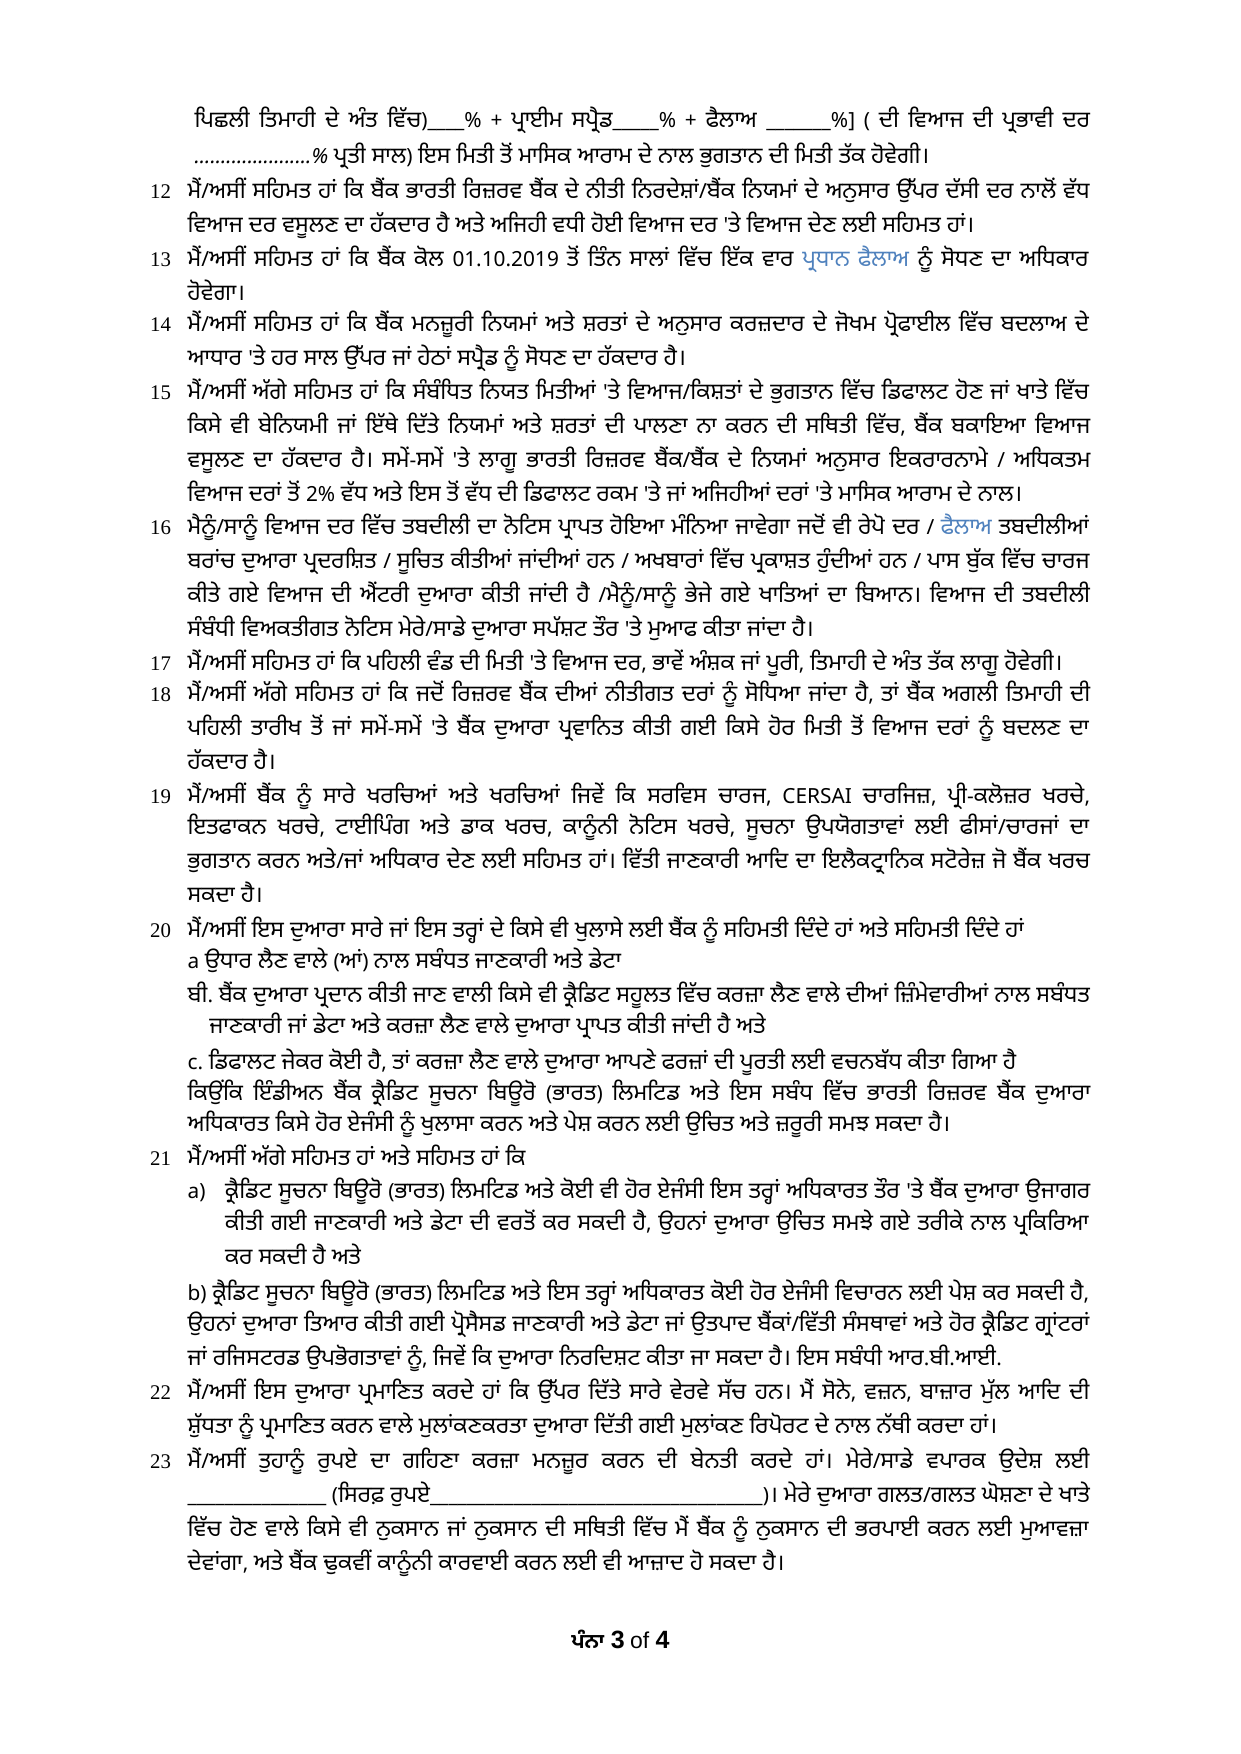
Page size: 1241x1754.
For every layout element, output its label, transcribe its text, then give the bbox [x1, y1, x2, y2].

list ਮੈਂ/ਅਸੀਂ ਅੱਗੇ ਸਹਿਮਤ ਹਾਂ ਕਿ ਜਦੋਂ ਰਿਜ਼ਰਵ ਬੈਂਕ ਦੀਆਂ ਨੀਤੀਗਤ ਦਰਾਂ ਨੂੰ ਸੋਧਿਆ ਜਾਂਦਾ ਹੈ, ਤਾਂ ਬੈਂਕ ਅਗਲੀ ਤਿਮਾਹੀ ਦੀ ਪਹਿਲੀ ਤਾਰੀਖ ਤੋਂ ਜਾਂ ਸਮੇਂ-ਸਮੇਂ 'ਤੇ ਬੈਂਕ ਦੁਆਰਾ ਪ੍ਰਵਾਨਿਤ ਕੀਤੀ ਗਈ ਕਿਸੇ ਹੋਰ ਮਿਤੀ ਤੋਂ ਵਿਆਜ ਦਰਾਂ ਨੂੰ ਬਦਲਣ ਦਾ ਹੱਕਦਾਰ ਹੈ। [150, 677, 1090, 778]
text ਬੀ. ਬੈਂਕ ਦੁਆਰਾ ਪ੍ਰਦਾਨ ਕੀਤੀ ਜਾਣ ਵਾਲੀ ਕਿਸੇ ਵੀ ਕ੍ਰੈਡਿਟ ਸਹੂਲਤ ਵਿੱਚ ਕਰਜ਼ਾ ਲੈਣ ਵਾਲੇ ਦੀਆਂ ਜ਼ਿੰਮੇਵਾਰੀਆਂ ਨਾਲ ਸਬੰਧਤ ਜਾਣਕਾਰੀ ਜਾਂ ਡੇਟਾ ਅਤੇ ਕਰਜ਼ਾ ਲੈਣ ਵਾਲੇ ਦੁਆਰਾ ਪ੍ਰਾਪਤ ਕੀਤੀ ਜਾਂਦੀ ਹੈ ਅਤੇ [187, 978, 1090, 1043]
list ਮੈਂ/ਅਸੀਂ ਸਹਿਮਤ ਹਾਂ ਕਿ ਬੈਂਕ ਭਾਰਤੀ ਰਿਜ਼ਰਵ ਬੈਂਕ ਦੇ ਨੀਤੀ ਨਿਰਦੇਸ਼ਾਂ/ਬੈਂਕ ਨਿਯਮਾਂ ਦੇ ਅਨੁਸਾਰ ਉੱਪਰ ਦੱਸੀ ਦਰ ਨਾਲੋਂ ਵੱਧ ਵਿਆਜ ਦਰ ਵਸੂਲਣ ਦਾ ਹੱਕਦਾਰ ਹੈ ਅਤੇ ਅਜਿਹੀ ਵਧੀ ਹੋਈ ਵਿਆਜ ਦਰ 'ਤੇ ਵਿਆਜ ਦੇਣ ਲਈ ਸਹਿਮਤ ਹਾਂ। [150, 174, 1090, 242]
list ਮੈਂ/ਅਸੀਂ ਤੁਹਾਨੂੰ ਰੁਪਏ ਦਾ ਗਹਿਣਾ ਕਰਜ਼ਾ ਮਨਜ਼ੂਰ ਕਰਨ ਦੀ ਬੇਨਤੀ ਕਰਦੇ ਹਾਂ। ਮੇਰੇ/ਸਾਡੇ ਵਪਾਰਕ ਉਦੇਸ਼ ਲਈ _______________ (ਸਿਰਫ਼ ਰੁਪਏ____________________________________)। ਮੇਰੇ ਦੁਆਰਾ ਗਲਤ/ਗਲਤ ਘੋਸ਼ਣਾ ਦੇ ਖਾਤੇ ਵਿੱਚ ਹੋਣ ਵਾਲੇ ਕਿਸੇ ਵੀ ਨੁਕਸਾਨ ਜਾਂ ਨੁਕਸਾਨ ਦੀ ਸਥਿਤੀ ਵਿੱਚ ਮੈਂ ਬੈਂਕ ਨੂੰ ਨੁਕਸਾਨ ਦੀ ਭਰਪਾਈ ਕਰਨ ਲਈ ਮੁਆਵਜ਼ਾ ਦੇਵਾਂਗਾ, ਅਤੇ ਬੈਂਕ ਢੁਕਵੀਂ ਕਾਨੂੰਨੀ ਕਾਰਵਾਈ ਕਰਨ ਲਈ ਵੀ ਆਜ਼ਾਦ ਹੋ ਸਕਦਾ ਹੈ। [150, 1444, 1090, 1580]
list ਮੈਂ/ਅਸੀਂ ਬੈਂਕ ਨੂੰ ਸਾਰੇ ਖਰਚਿਆਂ ਅਤੇ ਖਰਚਿਆਂ ਜਿਵੇਂ ਕਿ ਸਰਵਿਸ ਚਾਰਜ, CERSAI ਚਾਰਜਿਜ਼, ਪ੍ਰੀ-ਕਲੋਜ਼ਰ ਖਰਚੇ, ਇਤਫਾਕਨ ਖਰਚੇ, ਟਾਈਪਿੰਗ ਅਤੇ ਡਾਕ ਖਰਚ, ਕਾਨੂੰਨੀ ਨੋਟਿਸ ਖਰਚੇ, ਸੂਚਨਾ ਉਪਯੋਗਤਾਵਾਂ ਲਈ ਫੀਸਾਂ/ਚਾਰਜਾਂ ਦਾ ਭੁਗਤਾਨ ਕਰਨ ਅਤੇ/ਜਾਂ ਅਧਿਕਾਰ ਦੇਣ ਲਈ ਸਹਿਮਤ ਹਾਂ। ਵਿੱਤੀ ਜਾਣਕਾਰੀ ਆਦਿ ਦਾ ਇਲੈਕਟ੍ਰਾਨਿਕ ਸਟੋਰੇਜ਼ ਜੋ ਬੈਂਕ ਖਰਚ ਸਕਦਾ ਹੈ। [150, 778, 1090, 911]
list ਮੈਂ/ਅਸੀਂ ਸਹਿਮਤ ਹਾਂ ਕਿ ਬੈਂਕ ਮਨਜ਼ੂਰੀ ਨਿਯਮਾਂ ਅਤੇ ਸ਼ਰਤਾਂ ਦੇ ਅਨੁਸਾਰ ਕਰਜ਼ਦਾਰ ਦੇ ਜੋਖਮ ਪ੍ਰੋਫਾਈਲ ਵਿੱਚ ਬਦਲਾਅ ਦੇ ਆਧਾਰ 'ਤੇ ਹਰ ਸਾਲ ਉੱਪਰ ਜਾਂ ਹੇਠਾਂ ਸਪ੍ਰੈਡ ਨੂੰ ਸੋਧਣ ਦਾ ਹੱਕਦਾਰ ਹੈ। [150, 307, 1090, 375]
list ਮੈਂ/ਅਸੀਂ ਸਹਿਮਤ ਹਾਂ ਕਿ ਪਹਿਲੀ ਵੰਡ ਦੀ ਮਿਤੀ 'ਤੇ ਵਿਆਜ ਦਰ, ਭਾਵੇਂ ਅੰਸ਼ਕ ਜਾਂ ਪੂਰੀ, ਤਿਮਾਹੀ ਦੇ ਅੰਤ ਤੱਕ ਲਾਗੂ ਹੋਵੇਗੀ। [150, 646, 1090, 677]
list ਮੈਨੂੰ/ਸਾਨੂੰ ਵਿਆਜ ਦਰ ਵਿੱਚ ਤਬਦੀਲੀ ਦਾ ਨੋਟਿਸ ਪ੍ਰਾਪਤ ਹੋਇਆ ਮੰਨਿਆ ਜਾਵੇਗਾ ਜਦੋਂ ਵੀ ਰੇਪੋ ਦਰ / ਫੈਲਾਅ ਤਬਦੀਲੀਆਂ ਬਰਾਂਚ ਦੁਆਰਾ ਪ੍ਰਦਰਸ਼ਿਤ / ਸੂਚਿਤ ਕੀਤੀਆਂ ਜਾਂਦੀਆਂ ਹਨ / ਅਖਬਾਰਾਂ ਵਿੱਚ ਪ੍ਰਕਾਸ਼ਤ ਹੁੰਦੀਆਂ ਹਨ / ਪਾਸ ਬੁੱਕ ਵਿੱਚ ਚਾਰਜ ਕੀਤੇ ਗਏ ਵਿਆਜ ਦੀ ਐਂਟਰੀ ਦੁਆਰਾ ਕੀਤੀ ਜਾਂਦੀ ਹੈ /ਮੈਨੂੰ/ਸਾਨੂੰ ਭੇਜੇ ਗਏ ਖਾਤਿਆਂ ਦਾ ਬਿਆਨ। ਵਿਆਜ ਦੀ ਤਬਦੀਲੀ ਸੰਬੰਧੀ ਵਿਅਕਤੀਗਤ ਨੋਟਿਸ ਮੇਰੇ/ਸਾਡੇ ਦੁਆਰਾ ਸਪੱਸ਼ਟ ਤੌਰ 'ਤੇ ਮੁਆਫ ਕੀਤਾ ਜਾਂਦਾ ਹੈ। [150, 510, 1090, 646]
list ਮੈਂ/ਅਸੀਂ ਅੱਗੇ ਸਹਿਮਤ ਹਾਂ ਅਤੇ ਸਹਿਮਤ ਹਾਂ ਕਿ [150, 1141, 1090, 1172]
list ਮੈਂ/ਅਸੀਂ ਅੱਗੇ ਸਹਿਮਤ ਹਾਂ ਕਿ ਸੰਬੰਧਿਤ ਨਿਯਤ ਮਿਤੀਆਂ 'ਤੇ ਵਿਆਜ/ਕਿਸ਼ਤਾਂ ਦੇ ਭੁਗਤਾਨ ਵਿੱਚ ਡਿਫਾਲਟ ਹੋਣ ਜਾਂ ਖਾਤੇ ਵਿੱਚ ਕਿਸੇ ਵੀ ਬੇਨਿਯਮੀ ਜਾਂ ਇੱਥੇ ਦਿੱਤੇ ਨਿਯਮਾਂ ਅਤੇ ਸ਼ਰਤਾਂ ਦੀ ਪਾਲਣਾ ਨਾ ਕਰਨ ਦੀ ਸਥਿਤੀ ਵਿੱਚ, ਬੈਂਕ ਬਕਾਇਆ ਵਿਆਜ ਵਸੂਲਣ ਦਾ ਹੱਕਦਾਰ ਹੈ। ਸਮੇਂ-ਸਮੇਂ 'ਤੇ ਲਾਗੂ ਭਾਰਤੀ ਰਿਜ਼ਰਵ ਬੈਂਕ/ਬੈਂਕ ਦੇ ਨਿਯਮਾਂ ਅਨੁਸਾਰ ਇਕਰਾਰਨਾਮੇ / ਅਧਿਕਤਮ ਵਿਆਜ ਦਰਾਂ ਤੋਂ 2% ਵੱਧ ਅਤੇ ਇਸ ਤੋਂ ਵੱਧ ਦੀ ਡਿਫਾਲਟ ਰਕਮ 'ਤੇ ਜਾਂ ਅਜਿਹੀਆਂ ਦਰਾਂ 'ਤੇ ਮਾਸਿਕ ਆਰਾਮ ਦੇ ਨਾਲ। [150, 375, 1090, 510]
list ਮੈਂ/ਅਸੀਂ ਸਹਿਮਤ ਹਾਂ ਕਿ ਬੈਂਕ ਕੋਲ 01.10.2019 ਤੋਂ ਤਿੰਨ ਸਾਲਾਂ ਵਿੱਚ ਇੱਕ ਵਾਰ ਪ੍ਰਧਾਨ ਫੈਲਾਅ ਨੂੰ ਸੋਧਣ ਦਾ ਅਧਿਕਾਰ ਹੋਵੇਗਾ। [150, 242, 1090, 307]
list ਮੈਂ/ਅਸੀਂ ਇਸ ਦੁਆਰਾ ਸਾਰੇ ਜਾਂ ਇਸ ਤਰ੍ਹਾਂ ਦੇ ਕਿਸੇ ਵੀ ਖੁਲਾਸੇ ਲਈ ਬੈਂਕ ਨੂੰ ਸਹਿਮਤੀ ਦਿੰਦੇ ਹਾਂ ਅਤੇ ਸਹਿਮਤੀ ਦਿੰਦੇ ਹਾਂ [150, 913, 1090, 944]
text c. ਡਿਫਾਲਟ ਜੇਕਰ ਕੋਈ ਹੈ, ਤਾਂ ਕਰਜ਼ਾ ਲੈਣ ਵਾਲੇ ਦੁਆਰਾ ਆਪਣੇ ਫਰਜ਼ਾਂ ਦੀ ਪੂਰਤੀ ਲਈ ਵਚਨਬੱਧ ਕੀਤਾ ਗਿਆ ਹੈ [187, 1044, 1090, 1076]
text ਕਿਉਂਕਿ ਇੰਡੀਅਨ ਬੈਂਕ ਕ੍ਰੈਡਿਟ ਸੂਚਨਾ ਬਿਊਰੋ (ਭਾਰਤ) ਲਿਮਟਿਡ ਅਤੇ ਇਸ ਸਬੰਧ ਵਿੱਚ ਭਾਰਤੀ ਰਿਜ਼ਰਵ ਬੈਂਕ ਦੁਆਰਾ ਅਧਿਕਾਰਤ ਕਿਸੇ ਹੋਰ ਏਜੰਸੀ ਨੂੰ ਖੁਲਾਸਾ ਕਰਨ ਅਤੇ ਪੇਸ਼ ਕਰਨ ਲਈ ਉਚਿਤ ਅਤੇ ਜ਼ਰੂਰੀ ਸਮਝ ਸਕਦਾ ਹੈ। [187, 1076, 1090, 1141]
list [150, 103, 1090, 173]
text a ਉਧਾਰ ਲੈਣ ਵਾਲੇ (ਆਂ) ਨਾਲ ਸਬੰਧਤ ਜਾਣਕਾਰੀ ਅਤੇ ਡੇਟਾ [187, 944, 1090, 976]
list ਕ੍ਰੈਡਿਟ ਸੂਚਨਾ ਬਿਊਰੋ (ਭਾਰਤ) ਲਿਮਟਿਡ ਅਤੇ ਕੋਈ ਵੀ ਹੋਰ ਏਜੰਸੀ ਇਸ ਤਰ੍ਹਾਂ ਅਧਿਕਾਰਤ ਤੌਰ 'ਤੇ ਬੈਂਕ ਦੁਆਰਾ ਉਜਾਗਰ ਕੀਤੀ ਗਈ ਜਾਣਕਾਰੀ ਅਤੇ ਡੇਟਾ ਦੀ ਵਰਤੋਂ ਕਰ ਸਕਦੀ ਹੈ, ਉਹਨਾਂ ਦੁਆਰਾ ਉਚਿਤ ਸਮਝੇ ਗਏ ਤਰੀਕੇ ਨਾਲ ਪ੍ਰਕਿਰਿਆ ਕਰ ਸਕਦੀ ਹੈ ਅਤੇ [187, 1174, 1090, 1274]
list ਮੈਂ/ਅਸੀਂ ਇਸ ਦੁਆਰਾ ਪ੍ਰਮਾਣਿਤ ਕਰਦੇ ਹਾਂ ਕਿ ਉੱਪਰ ਦਿੱਤੇ ਸਾਰੇ ਵੇਰਵੇ ਸੱਚ ਹਨ। ਮੈਂ ਸੋਨੇ, ਵਜ਼ਨ, ਬਾਜ਼ਾਰ ਮੁੱਲ ਆਦਿ ਦੀ ਸ਼ੁੱਧਤਾ ਨੂੰ ਪ੍ਰਮਾਣਿਤ ਕਰਨ ਵਾਲੇ ਮੁਲਾਂਕਣਕਰਤਾ ਦੁਆਰਾ ਦਿੱਤੀ ਗਈ ਮੁਲਾਂਕਣ ਰਿਪੋਰਟ ਦੇ ਨਾਲ ਨੱਥੀ ਕਰਦਾ ਹਾਂ। [150, 1375, 1090, 1442]
text b) ਕ੍ਰੈਡਿਟ ਸੂਚਨਾ ਬਿਊਰੋ (ਭਾਰਤ) ਲਿਮਟਿਡ ਅਤੇ ਇਸ ਤਰ੍ਹਾਂ ਅਧਿਕਾਰਤ ਕੋਈ ਹੋਰ ਏਜੰਸੀ ਵਿਚਾਰਨ ਲਈ ਪੇਸ਼ ਕਰ ਸਕਦੀ ਹੈ, ਉਹਨਾਂ ਦੁਆਰਾ ਤਿਆਰ ਕੀਤੀ ਗਈ ਪ੍ਰੋਸੈਸਡ ਜਾਣਕਾਰੀ ਅਤੇ ਡੇਟਾ ਜਾਂ ਉਤਪਾਦ ਬੈਂਕਾਂ/ਵਿੱਤੀ ਸੰਸਥਾਵਾਂ ਅਤੇ ਹੋਰ ਕ੍ਰੈਡਿਟ ਗ੍ਰਾਂਟਰਾਂ ਜਾਂ ਰਜਿਸਟਰਡ ਉਪਭੋਗਤਾਵਾਂ ਨੂੰ, ਜਿਵੇਂ ਕਿ ਦੁਆਰਾ ਨਿਰਦਿਸ਼ਟ ਕੀਤਾ ਜਾ ਸਕਦਾ ਹੈ। ਇਸ ਸਬੰਧੀ ਆਰ.ਬੀ.ਆਈ. [187, 1276, 1090, 1375]
